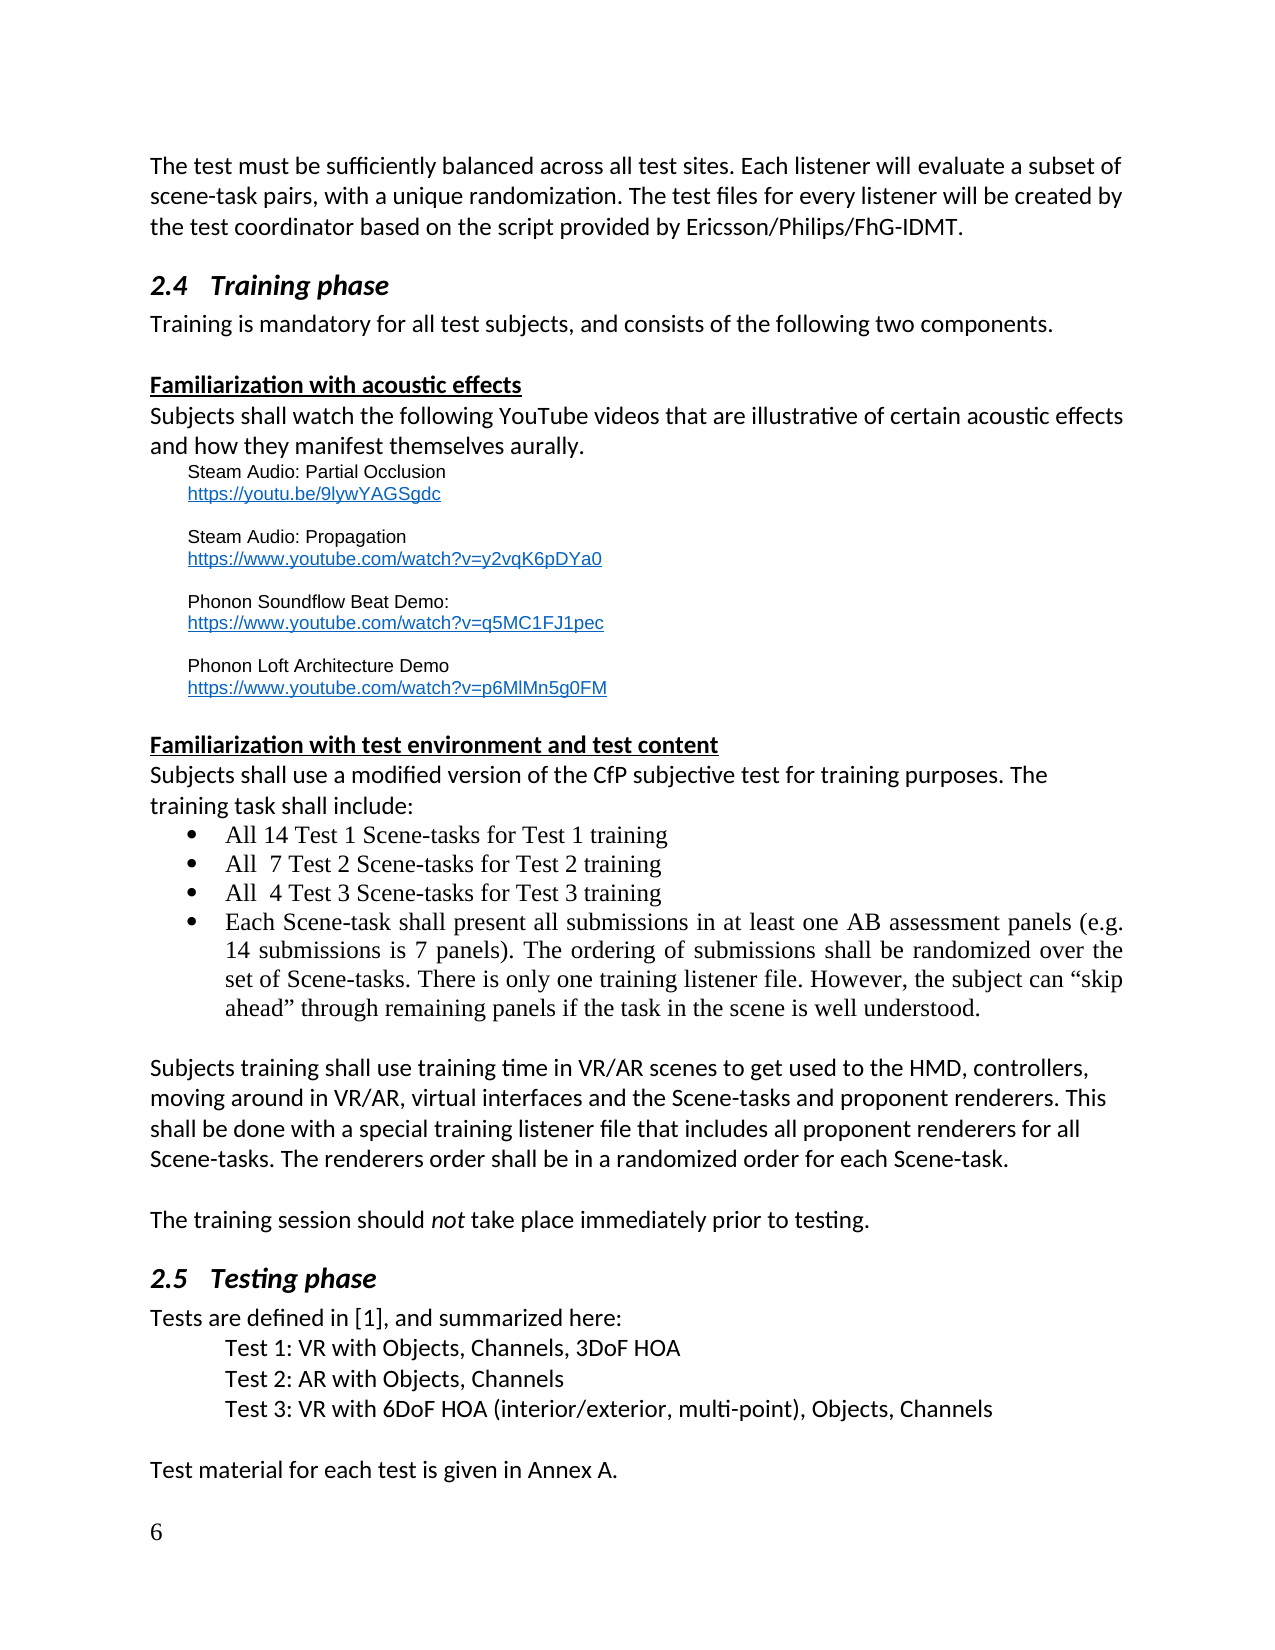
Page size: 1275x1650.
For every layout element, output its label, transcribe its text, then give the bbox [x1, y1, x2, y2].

text Subjects shall watch the following YouTube videos that are illustrative of certain acoustic effects and how they manifest themselves aurally. [150, 400, 1125, 461]
list Each Scene-task shall present all submissions in at least one AB assessment panels (e.g. 14 submissions is 7 panels). The ordering of submissions shall be randomized over the set of Scene-tasks. There is only one training listener file. However, the subject can “skip ahead” through remaining panels if the task in the scene is well understood. [187, 907, 1125, 1022]
list All 7 Test 2 Scene-tasks for Test 2 training [187, 849, 1125, 878]
text Steam Audio: Partial Occlusion https://youtu.be/9lywYAGSgdc Steam Audio: Propagation https://www.youtube.com/watch?v=y2vqK6pDYa0 Phonon Soundflow Beat Demo: https://www.youtube.com/watch?v=q5MC1FJ1pec Phonon Loft Architecture Demo https://www.youtube.com/watch?v=p6MlMn5g0FM [187, 461, 1125, 698]
text The test must be sufficiently balanced across all test sites. Each listener will evaluate a subset of scene-task pairs, with a unique randomization. The test files for every listener will be created by the test coordinator based on the script provided by Ericsson/Philips/FhG-IDMT. [150, 150, 1125, 242]
text Test 2: AR with Objects, Channels [225, 1363, 1125, 1394]
text Training is mandatory for all test subjects, and consists of the following two components. [150, 308, 1125, 339]
subtitle Testing phase [150, 1260, 1125, 1296]
text Subjects training shall use training time in VR/AR scenes to get used to the HMD, controllers, moving around in VR/AR, virtual interfaces and the Scene-tasks and proponent renderers. This shall be done with a special training listener file that includes all proponent renderers for all Scene-tasks. The renderers order shall be in a randomized order for each Scene-task. [150, 1052, 1125, 1174]
text Subjects shall use a modified version of the CfP subjective test for training purposes. The training task shall include: [150, 759, 1125, 820]
text The training session should not take place immediately prior to testing. [150, 1205, 1125, 1235]
text Test 3: VR with 6DoF HOA (interior/exterior, multi-point), Objects, Channels [225, 1394, 1125, 1424]
text Familiarization with acoustic effects [150, 369, 1125, 400]
subtitle Training phase [150, 267, 1125, 302]
list All 4 Test 3 Scene-tasks for Test 3 training [187, 878, 1125, 907]
text Tests are defined in [1], and summarized here: [150, 1302, 1125, 1333]
text Test 1: VR with Objects, Channels, 3DoF HOA [225, 1333, 1125, 1363]
text Familiarization with test environment and test content [150, 729, 1125, 759]
text Test material for each test is given in Annex A. [150, 1455, 1125, 1485]
list All 14 Test 1 Scene-tasks for Test 1 training [187, 820, 1125, 849]
